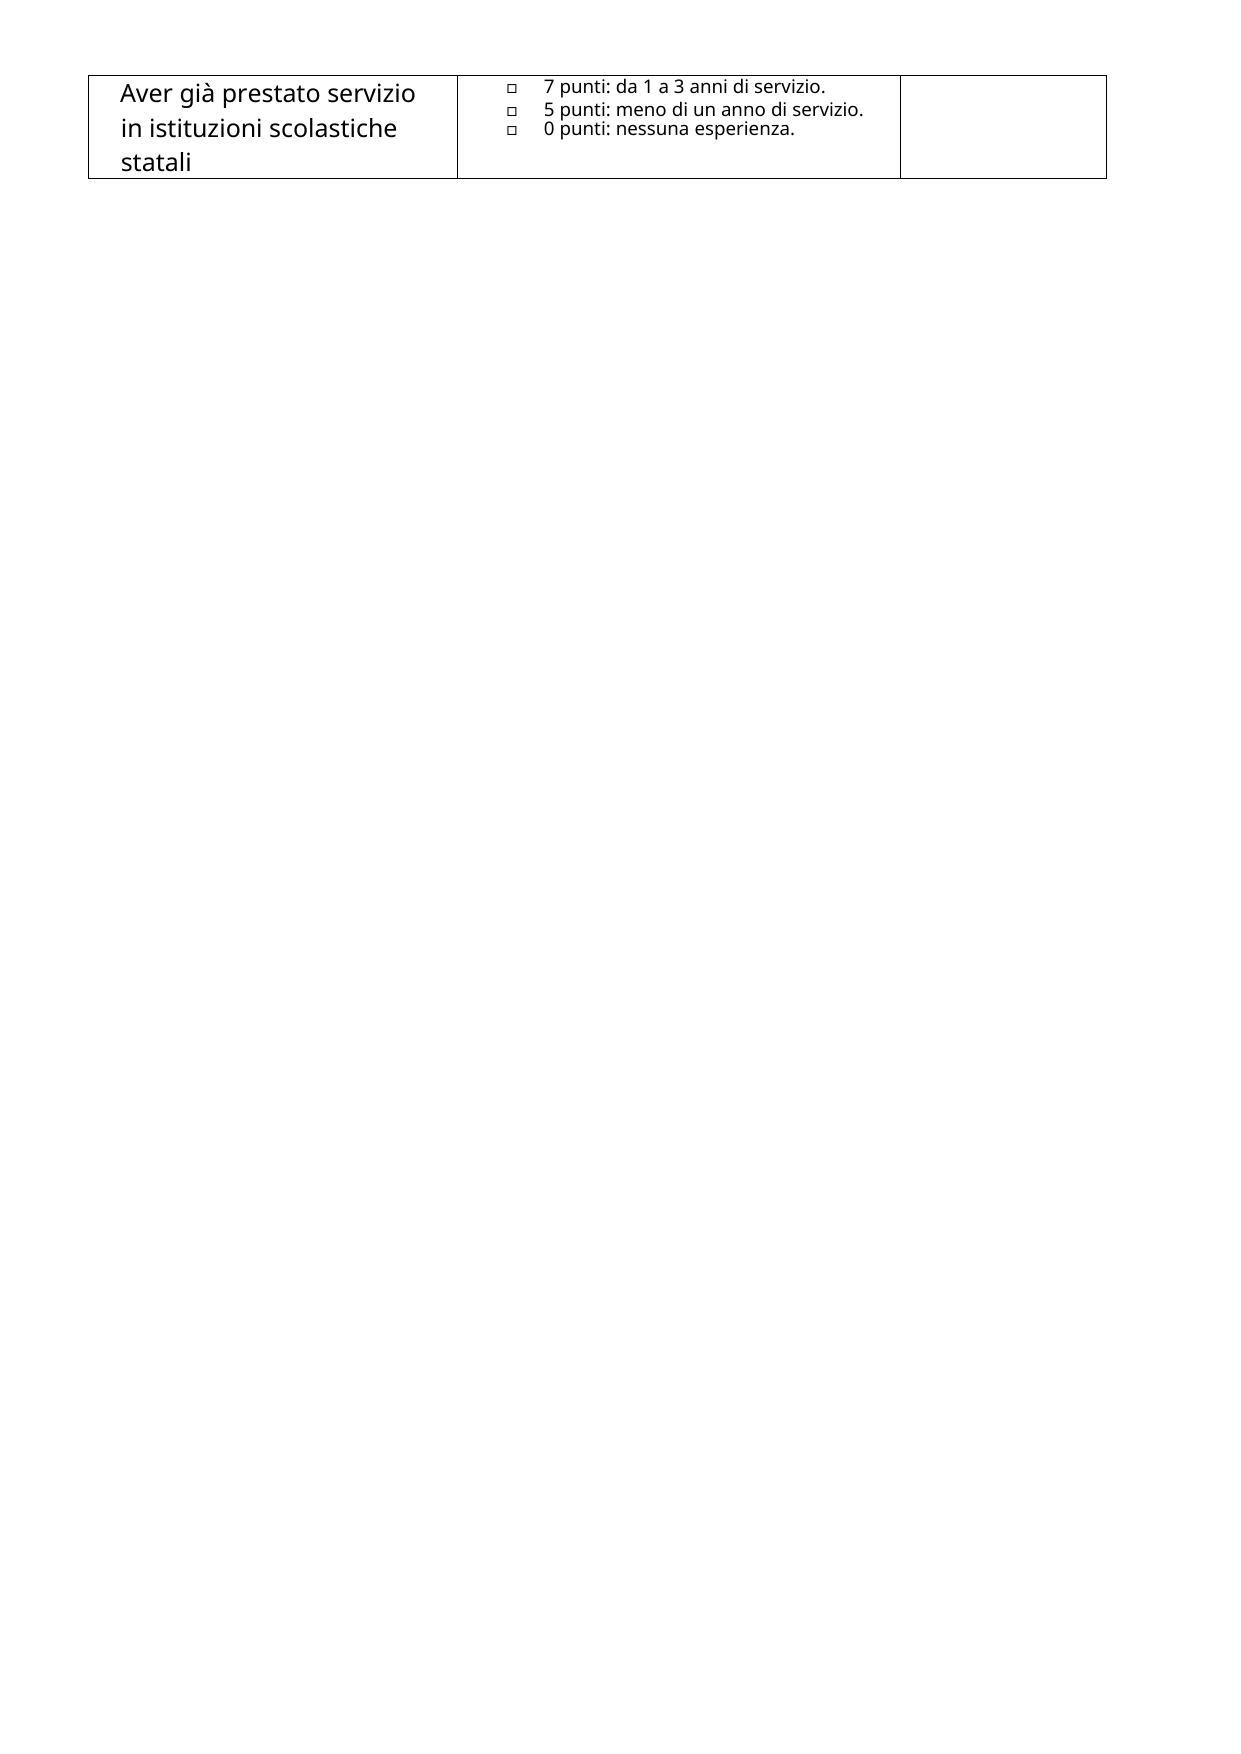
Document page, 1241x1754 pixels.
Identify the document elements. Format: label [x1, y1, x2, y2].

table_cell [89, 76, 457, 178]
table_cell [458, 76, 900, 178]
table_cell [901, 76, 1106, 178]
